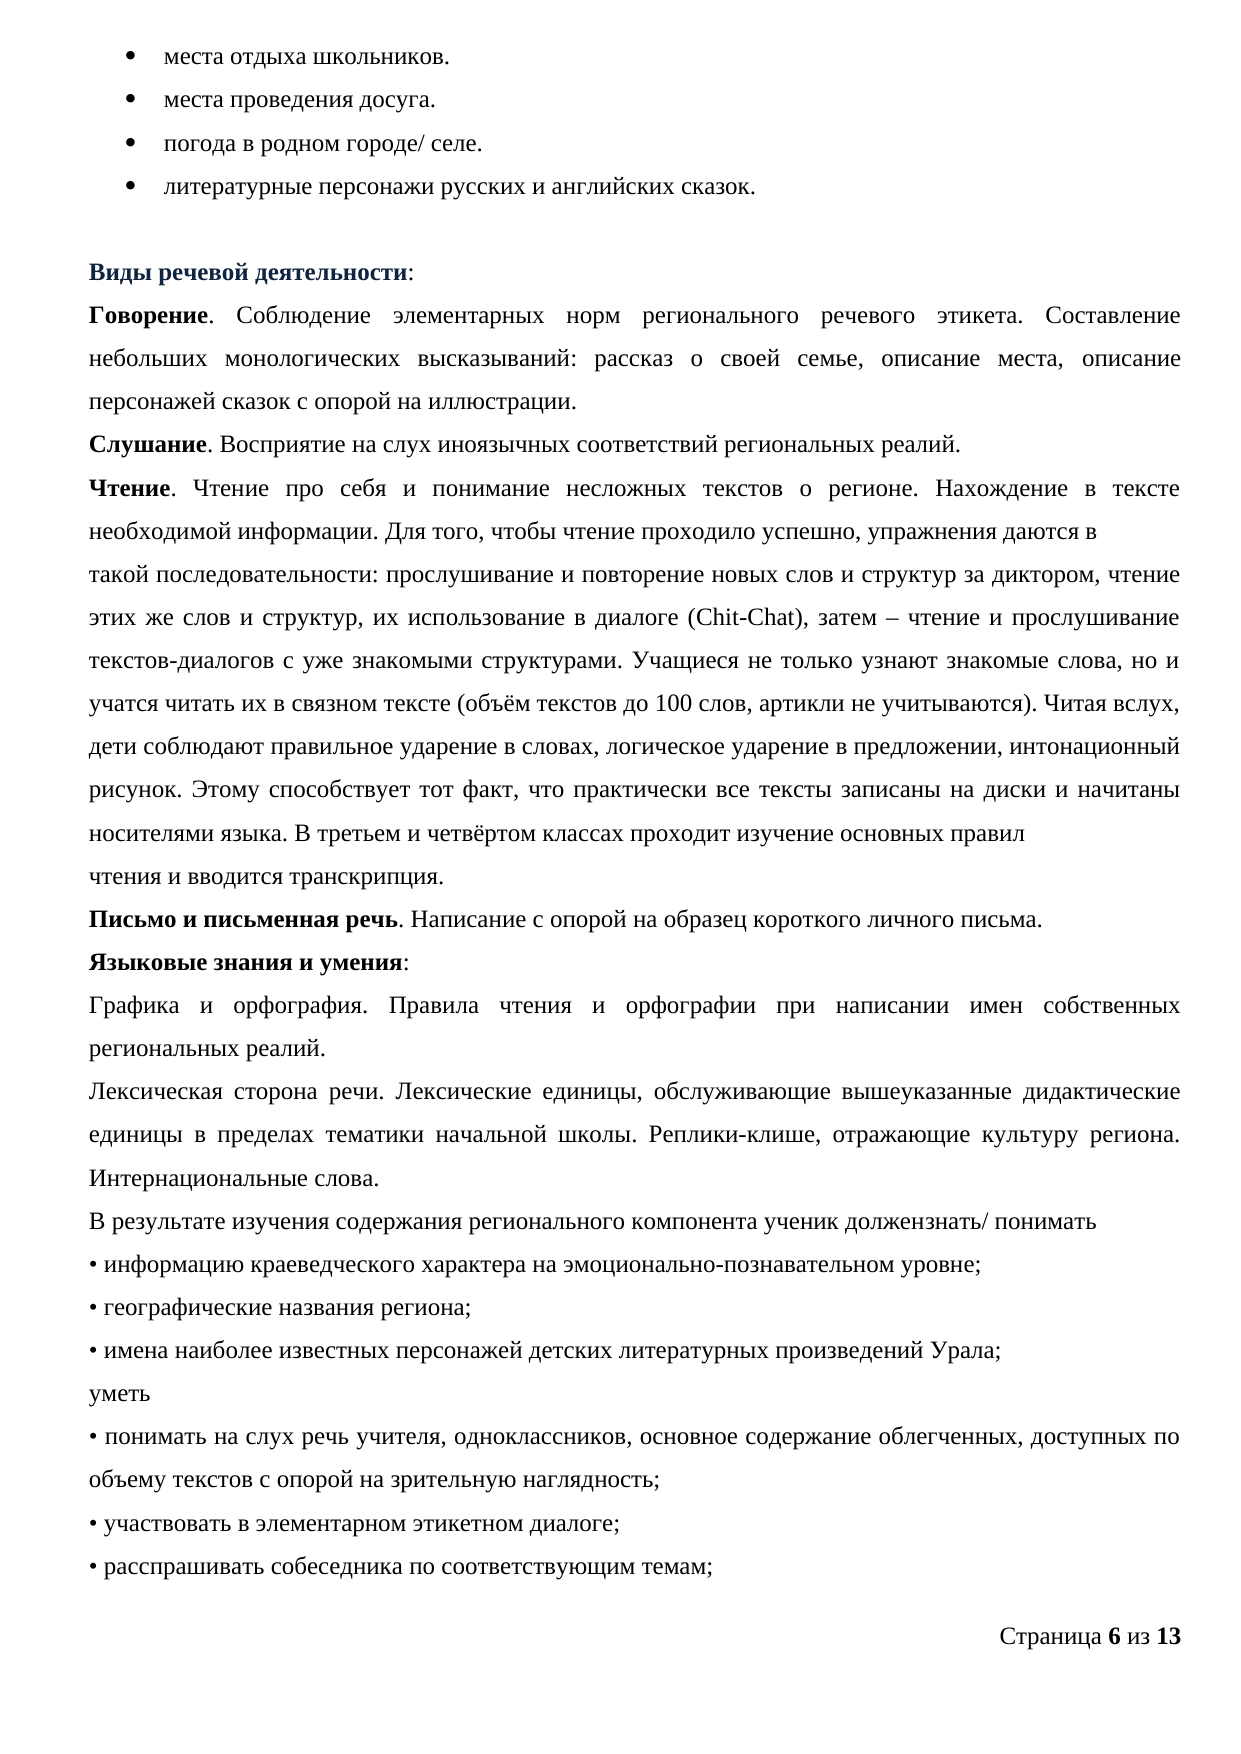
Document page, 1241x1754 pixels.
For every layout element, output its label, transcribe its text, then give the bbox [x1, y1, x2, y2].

text • географические названия региона; [89, 1292, 1181, 1321]
text Виды речевой деятельности: [89, 257, 1181, 286]
text Слушание. Восприятие на слух иноязычных соответствий региональных реалий. [89, 429, 1181, 458]
list погода в родном городе/ селе. [126, 128, 1181, 156]
text • участвовать в элементарном этикетном диалоге; [89, 1508, 1181, 1536]
text • имена наиболее известных персонажей детских литературных произведений Урала; [89, 1335, 1181, 1364]
text Языковые знания и умения: [89, 947, 1181, 976]
text такой последовательности: прослушивание и повторение новых слов и структур за диктором, чтение этих же слов и структур, их использование в диалоге (Chit-Chat), затем – чтение и прослушивание текстов-диалогов с уже знакомыми структурами. Учащиеся не только узнают знакомые слова, но и учатся читать их в связном тексте (объём текстов до 100 слов, артикли не учитываются). Читая вслух, дети соблюдают правильное ударение в словах, логическое ударение в предложении, интонационный рисунок. Этому способствует тот факт, что практически все тексты записаны на диски и начитаны носителями языка. В третьем и четвёртом классах проходит изучение основных правил [89, 559, 1181, 846]
list места проведения досуга. [126, 84, 1181, 113]
text • расспрашивать собеседника по соответствующим темам; [89, 1551, 1181, 1579]
text чтения и вводится транскрипция. [89, 861, 1181, 889]
text • понимать на слух речь учителя, одноклассников, основное содержание облегченных, доступных по объему текстов с опорой на зрительную наглядность; [89, 1421, 1181, 1493]
text уметь [89, 1378, 1181, 1407]
list места отдыха школьников. [126, 41, 1181, 70]
text Чтение. Чтение про себя и понимание несложных текстов о регионе. Нахождение в тексте необходимой информации. Для того, чтобы чтение проходило успешно, упражнения даются в [89, 473, 1181, 544]
text Лексическая сторона речи. Лексические единицы, обслуживающие вышеуказанные дидактические единицы в пределах тематики начальной школы. Реплики-клише, отражающие культуру региона. Интернациональные слова. [89, 1076, 1181, 1191]
text Говорение. Соблюдение элементарных норм регионального речевого этикета. Составление небольших монологических высказываний: рассказ о своей семье, описание места, описание персонажей сказок с опорой на иллюстрации. [89, 300, 1181, 415]
text В результате изучения содержания регионального компонента ученик должензнать/ понимать [89, 1206, 1181, 1234]
text • информацию краеведческого характера на эмоционально-познавательном уровне; [89, 1249, 1181, 1278]
list литературные персонажи русских и английских сказок. [126, 171, 1181, 199]
text Письмо и письменная речь. Написание с опорой на образец короткого личного письма. [89, 904, 1181, 933]
text Графика и орфография. Правила чтения и орфографии при написании имен собственных региональных реалий. [89, 990, 1181, 1062]
